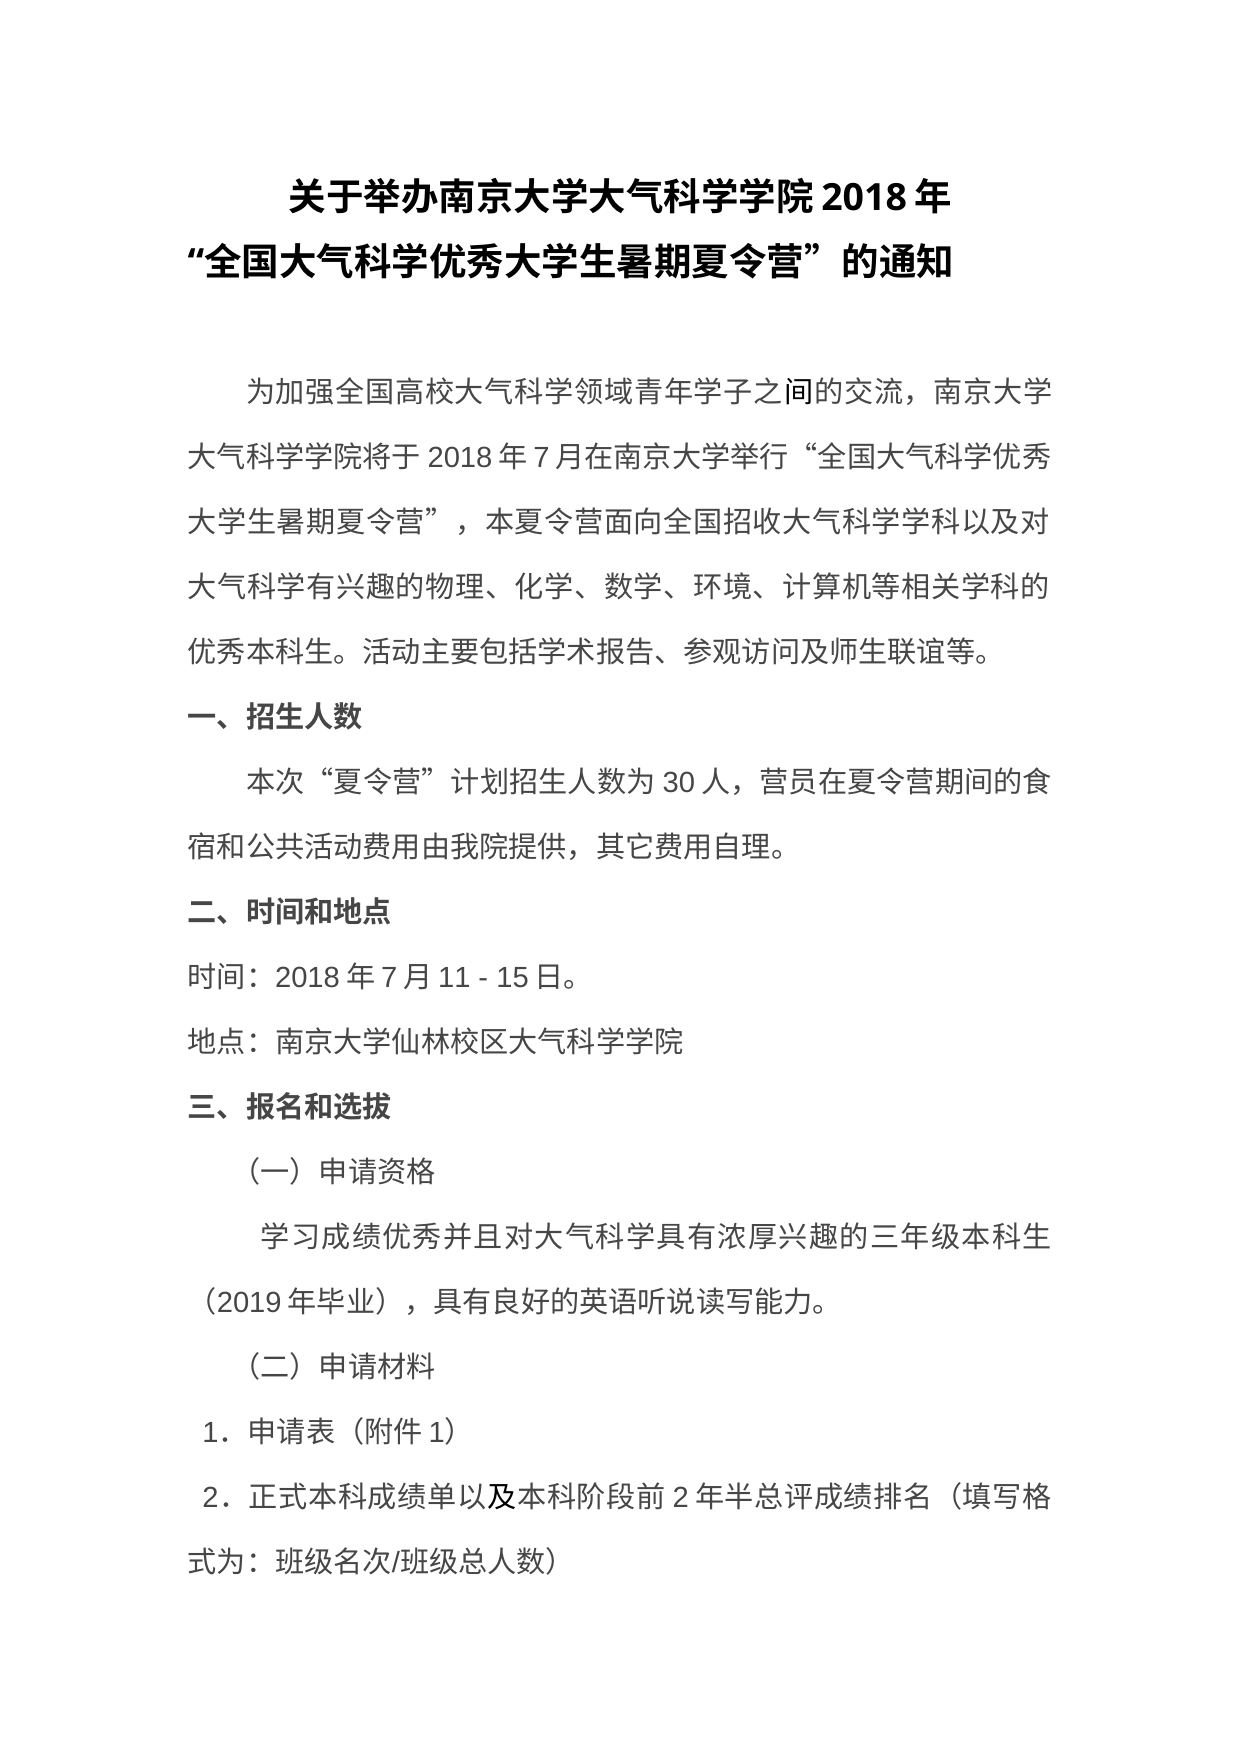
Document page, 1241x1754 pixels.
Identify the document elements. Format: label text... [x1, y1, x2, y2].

text 1．申请表（附件1） [187, 1397, 1053, 1462]
text 地点：南京大学仙林校区大气科学学院 [187, 1007, 1053, 1072]
text 一、招生人数 [187, 682, 1053, 747]
text 关于举办南京大学大气科学学院2018年 [187, 162, 1053, 227]
text 2．正式本科成绩单以及本科阶段前2年半总评成绩排名（填写格式为：班级名次/班级总人数） [187, 1462, 1053, 1592]
text 本次“夏令营”计划招生人数为30人，营员在夏令营期间的食宿和公共活动费用由我院提供，其它费用自理。 [187, 747, 1053, 877]
text 为加强全国高校大气科学领域青年学子之间的交流，南京大学大气科学学院将于2018年7月在南京大学举行“全国大气科学优秀大学生暑期夏令营”，本夏令营面向全国招收大气科学学科以及对大气科学有兴趣的物理、化学、数学、环境、计算机等相关学科的优秀本科生。活动主要包括学术报告、参观访问及师生联谊等。 [187, 357, 1053, 682]
text 学习成绩优秀并且对大气科学具有浓厚兴趣的三年级本科生（2019年毕业），具有良好的英语听说读写能力。 [187, 1202, 1053, 1332]
text “全国大气科学优秀大学生暑期夏令营”的通知 [187, 227, 1053, 292]
text 时间：2018年7月11 - 15日。 [187, 942, 1053, 1007]
text 二、时间和地点 [187, 877, 1053, 942]
text （二）申请材料 [187, 1332, 1053, 1397]
text 三、报名和选拔 [187, 1072, 1053, 1137]
text （一）申请资格 [187, 1137, 1053, 1202]
